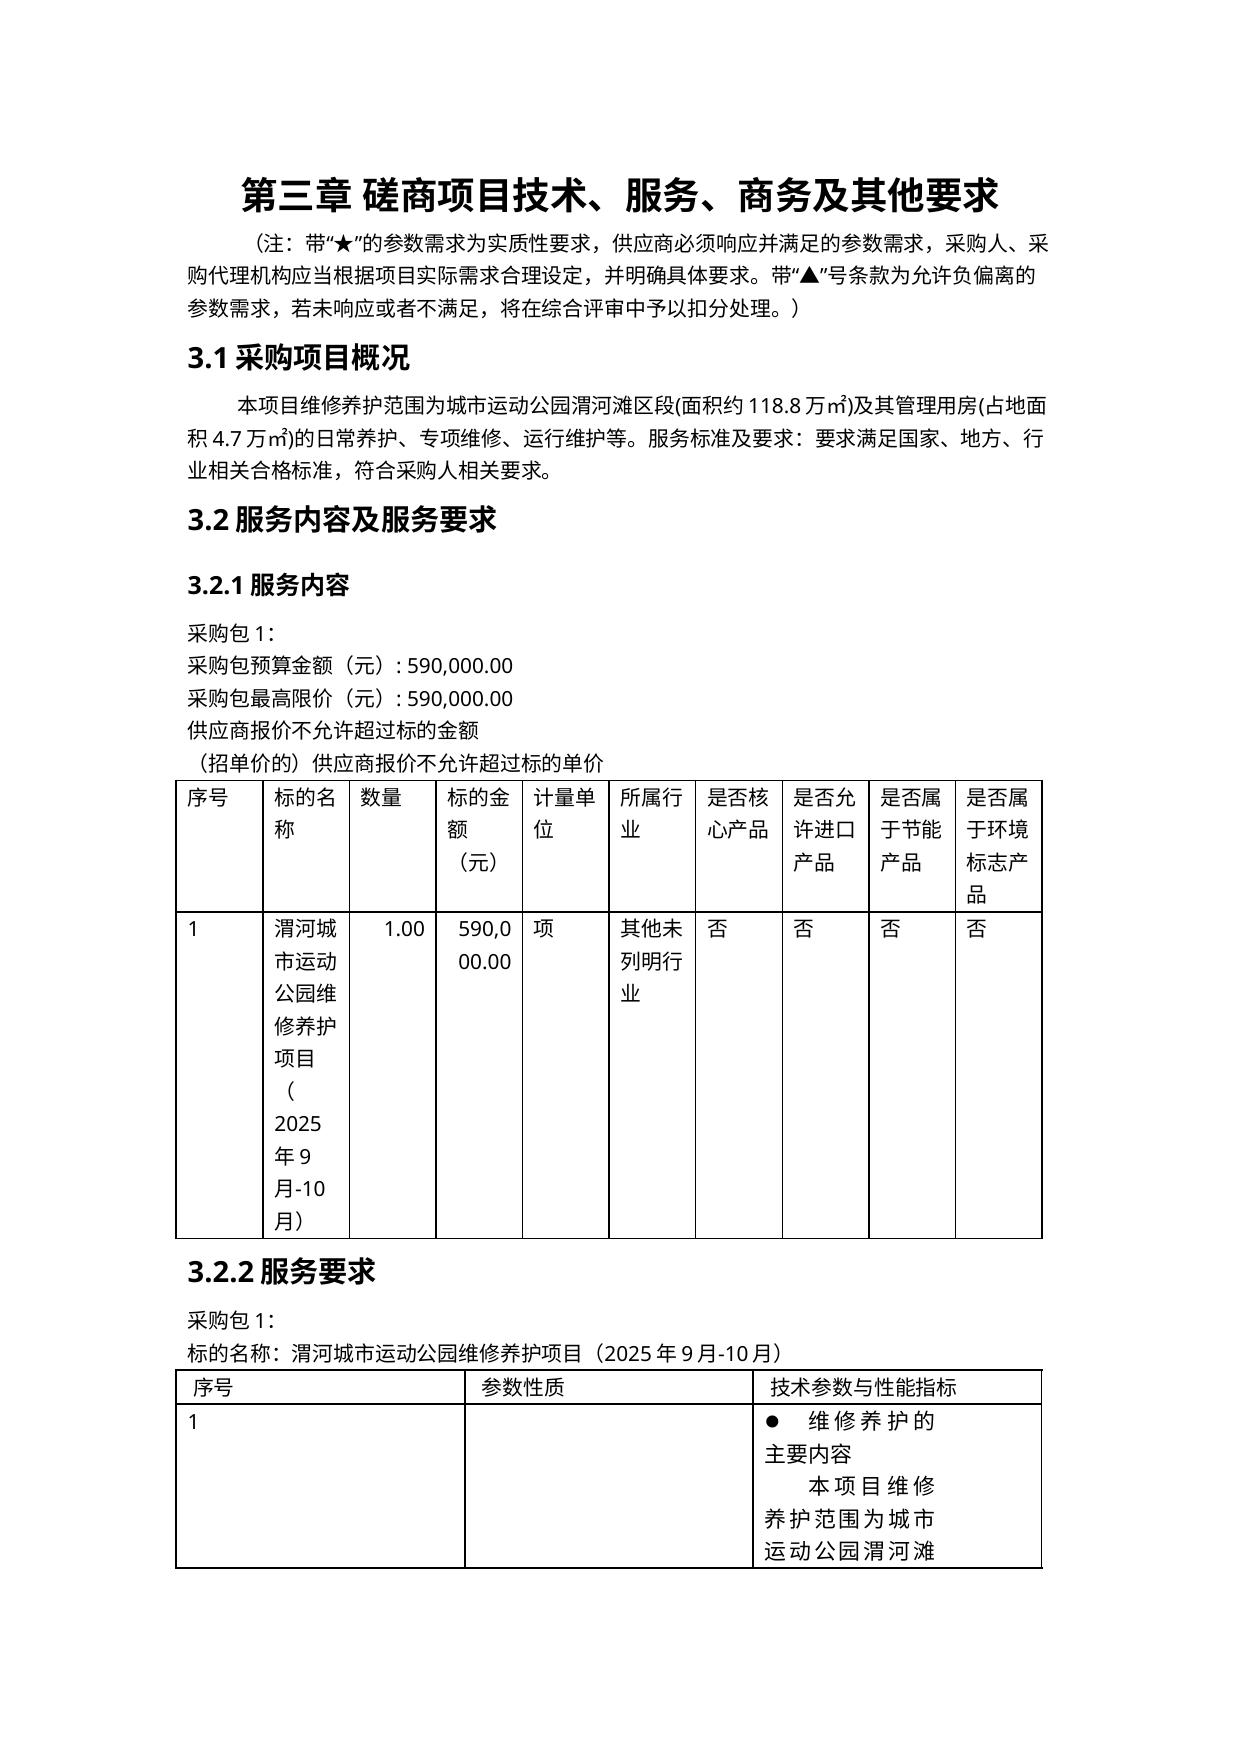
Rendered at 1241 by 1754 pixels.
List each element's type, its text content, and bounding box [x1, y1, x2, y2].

table_header 技术参数与性能指标 [754, 1371, 1041, 1403]
table_header 是否允许进口产品 [783, 781, 868, 911]
table_cell 否 [783, 913, 868, 1238]
table_header 计量单位 [523, 781, 608, 911]
text 采购包最高限价（元）: 590,000.00 [187, 682, 1053, 714]
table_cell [754, 1405, 1041, 1567]
text 供应商报价不允许超过标的金额 [187, 714, 1053, 747]
table_cell 1 [177, 913, 262, 1238]
table_header 数量 [350, 781, 435, 911]
table_header 序号 [177, 1371, 464, 1403]
table_header 参数性质 [466, 1371, 752, 1403]
text 采购包预算金额（元）: 590,000.00 [187, 649, 1053, 682]
text 第三章 磋商项目技术、服务、商务及其他要求 [187, 162, 1053, 227]
table_cell 590,000.00 [437, 913, 522, 1238]
table_header 是否核心产品 [696, 781, 782, 911]
table_cell 否 [696, 913, 782, 1238]
text 标的名称：渭河城市运动公园维修养护项目（2025年9月-10月） [187, 1337, 1053, 1369]
table_cell 其他未列明行业 [610, 913, 695, 1238]
text 采购包1： [187, 617, 1053, 649]
table_cell 否 [956, 913, 1041, 1238]
table_cell [466, 1405, 752, 1567]
text （注：带“★”的参数需求为实质性要求，供应商必须响应并满足的参数需求，采购人、采购代理机构应当根据项目实际需求合理设定，并明确具体要求。带“▲”号条款为允许负偏离的参数需求，若未响应或者不满足，将在综合评审中予以扣分处理。） [187, 227, 1053, 324]
text 3.2服务内容及服务要求 [187, 487, 1053, 552]
table_header 标的金额 （元） [437, 781, 522, 911]
text 采购包1： [187, 1304, 1053, 1337]
table_header 是否属于环境标志产品 [956, 781, 1041, 911]
table_header 序号 [177, 781, 262, 911]
table_cell 项 [523, 913, 608, 1238]
text 本项目维修养护范围为城市运动公园渭河滩区段(面积约118.8万㎡)及其管理用房(占地面积4.7万㎡)的日常养护、专项维修、运行维护等。服务标准及要求：要求满足国家、地方、行业相关合格标准，符合采购人相关要求。 [187, 389, 1053, 487]
table_cell 1.00 [350, 913, 435, 1238]
table_cell 渭河城市运动公园维修养护项目（2025年9月-10月） [264, 913, 349, 1238]
table_cell 1 [177, 1405, 464, 1567]
table_header 所属行业 [610, 781, 695, 911]
text 3.1采购项目概况 [187, 324, 1053, 389]
text 3.2.1服务内容 [187, 552, 1053, 617]
table_header 标的名称 [264, 781, 349, 911]
table_cell 否 [870, 913, 955, 1238]
table_header 是否属于节能产品 [870, 781, 955, 911]
text （招单价的）供应商报价不允许超过标的单价 [187, 747, 1053, 779]
text 3.2.2服务要求 [187, 1239, 1053, 1304]
